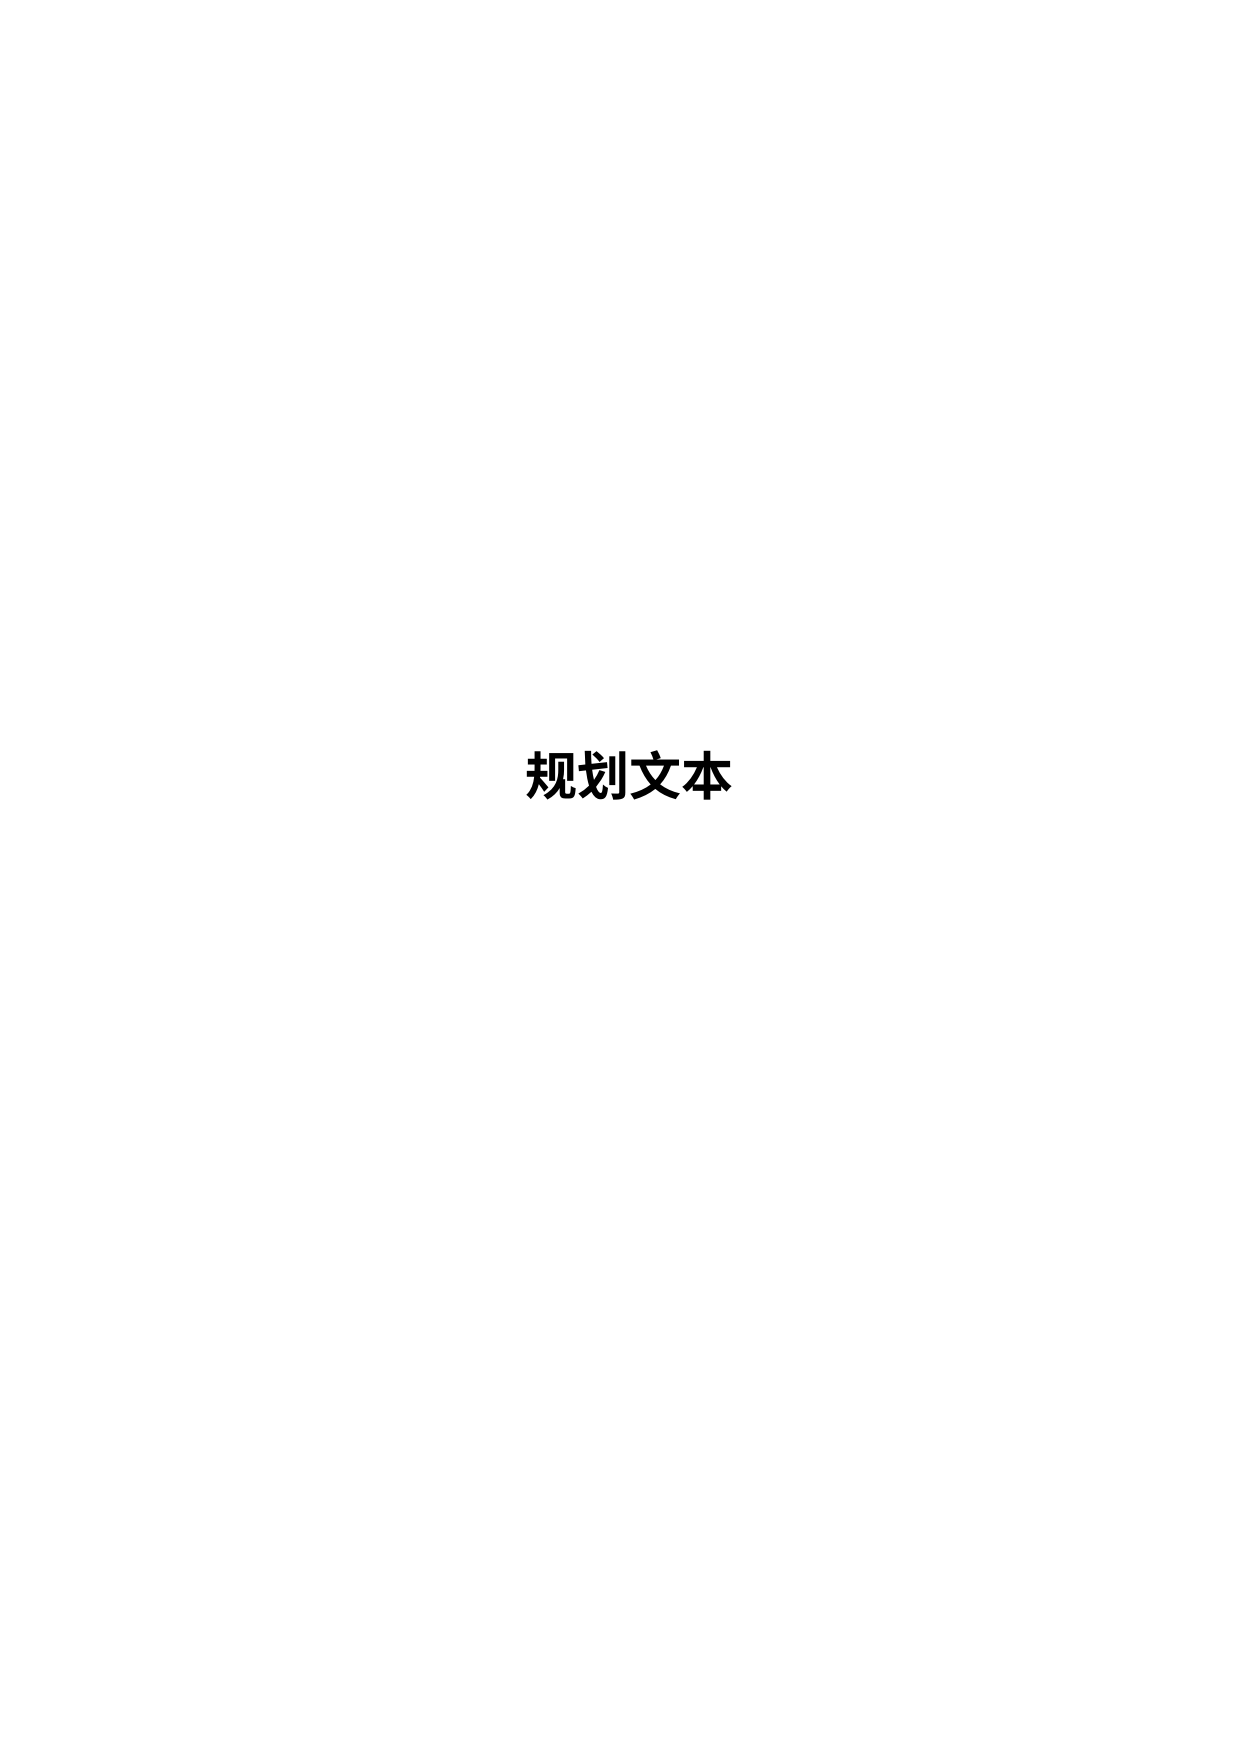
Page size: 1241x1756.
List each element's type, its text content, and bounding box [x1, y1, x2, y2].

text 规划文本 [162, 735, 1096, 811]
